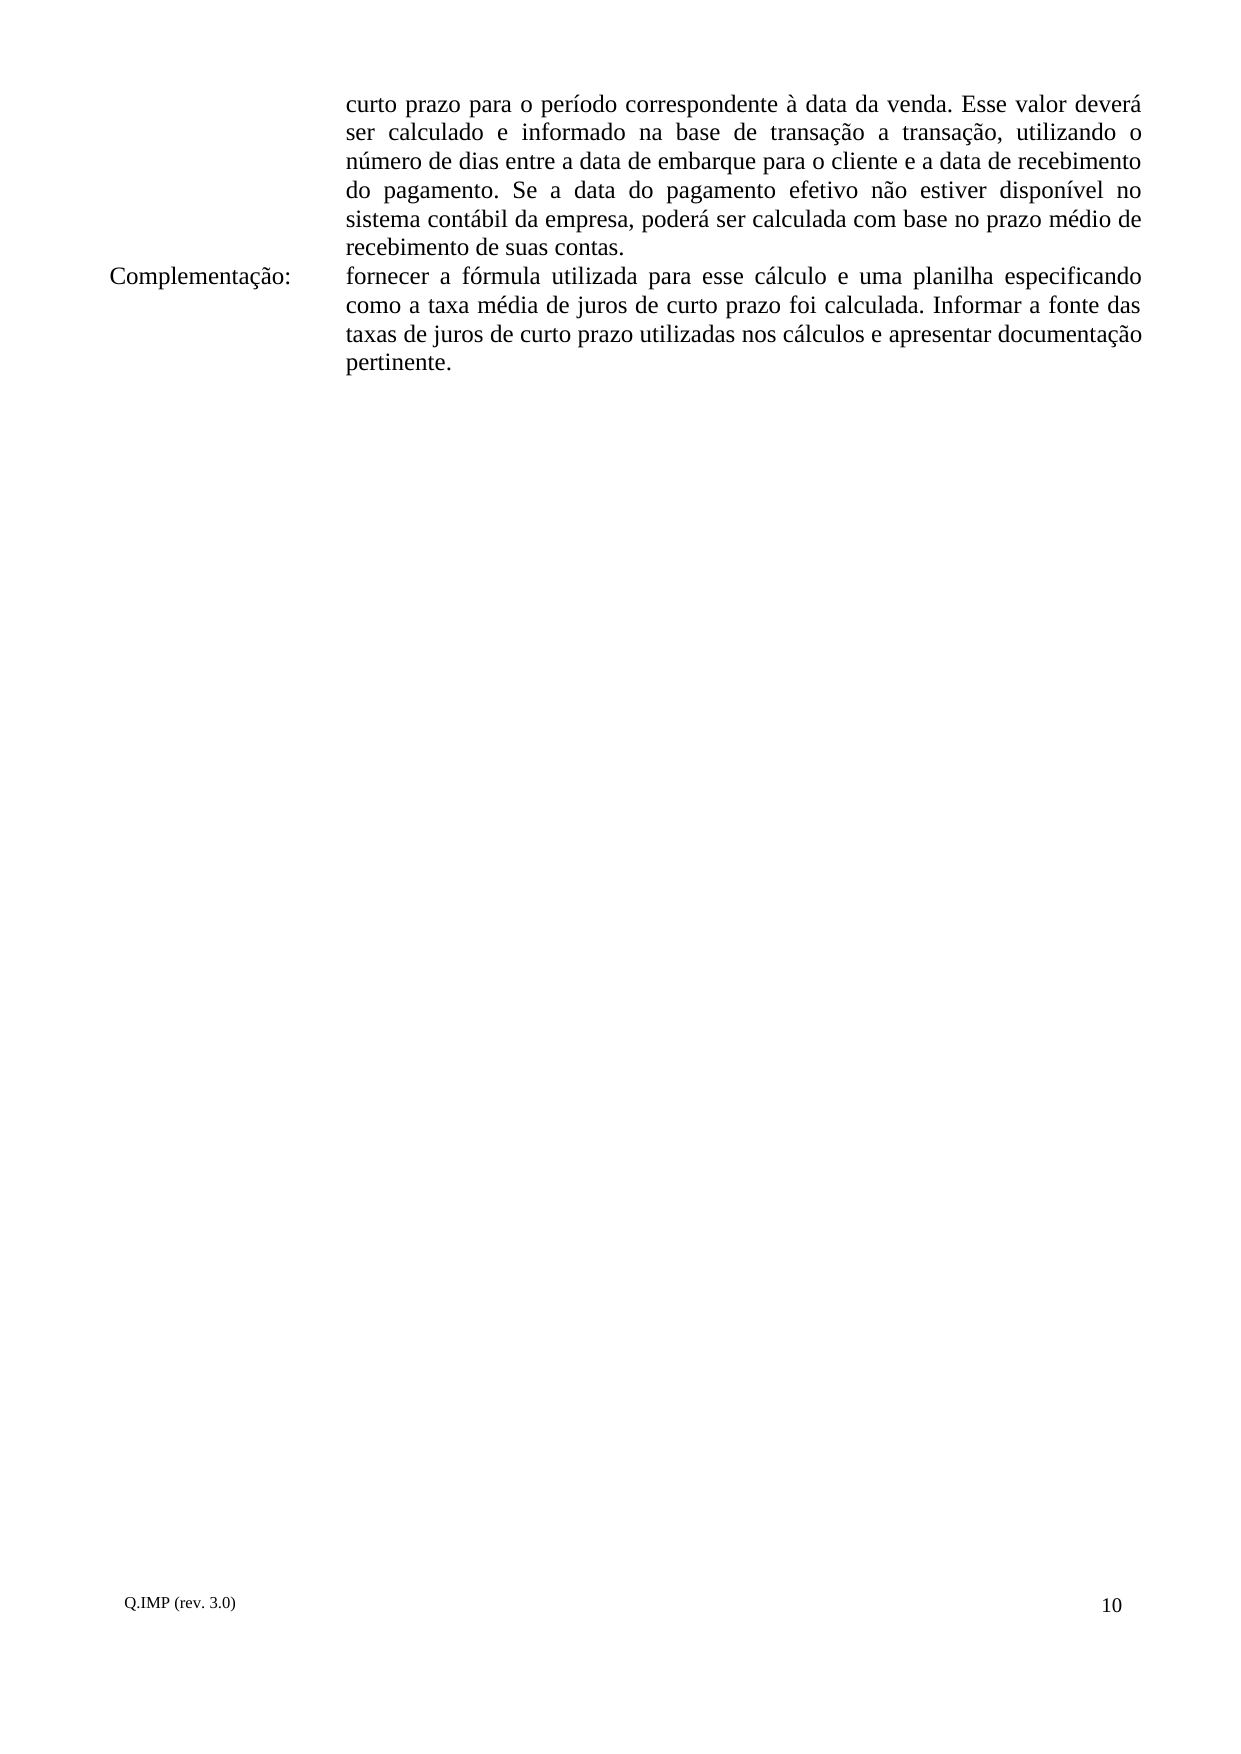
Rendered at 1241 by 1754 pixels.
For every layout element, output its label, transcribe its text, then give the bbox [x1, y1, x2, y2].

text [109, 89, 1143, 261]
text Complementação: fornecer a fórmula utilizada para esse cálculo e uma planilha especificando como a taxa média de juros de curto prazo foi calculada. Informar a fonte das taxas de juros de curto prazo utilizadas nos cálculos e apresentar documentação pertinente. [109, 261, 1143, 376]
